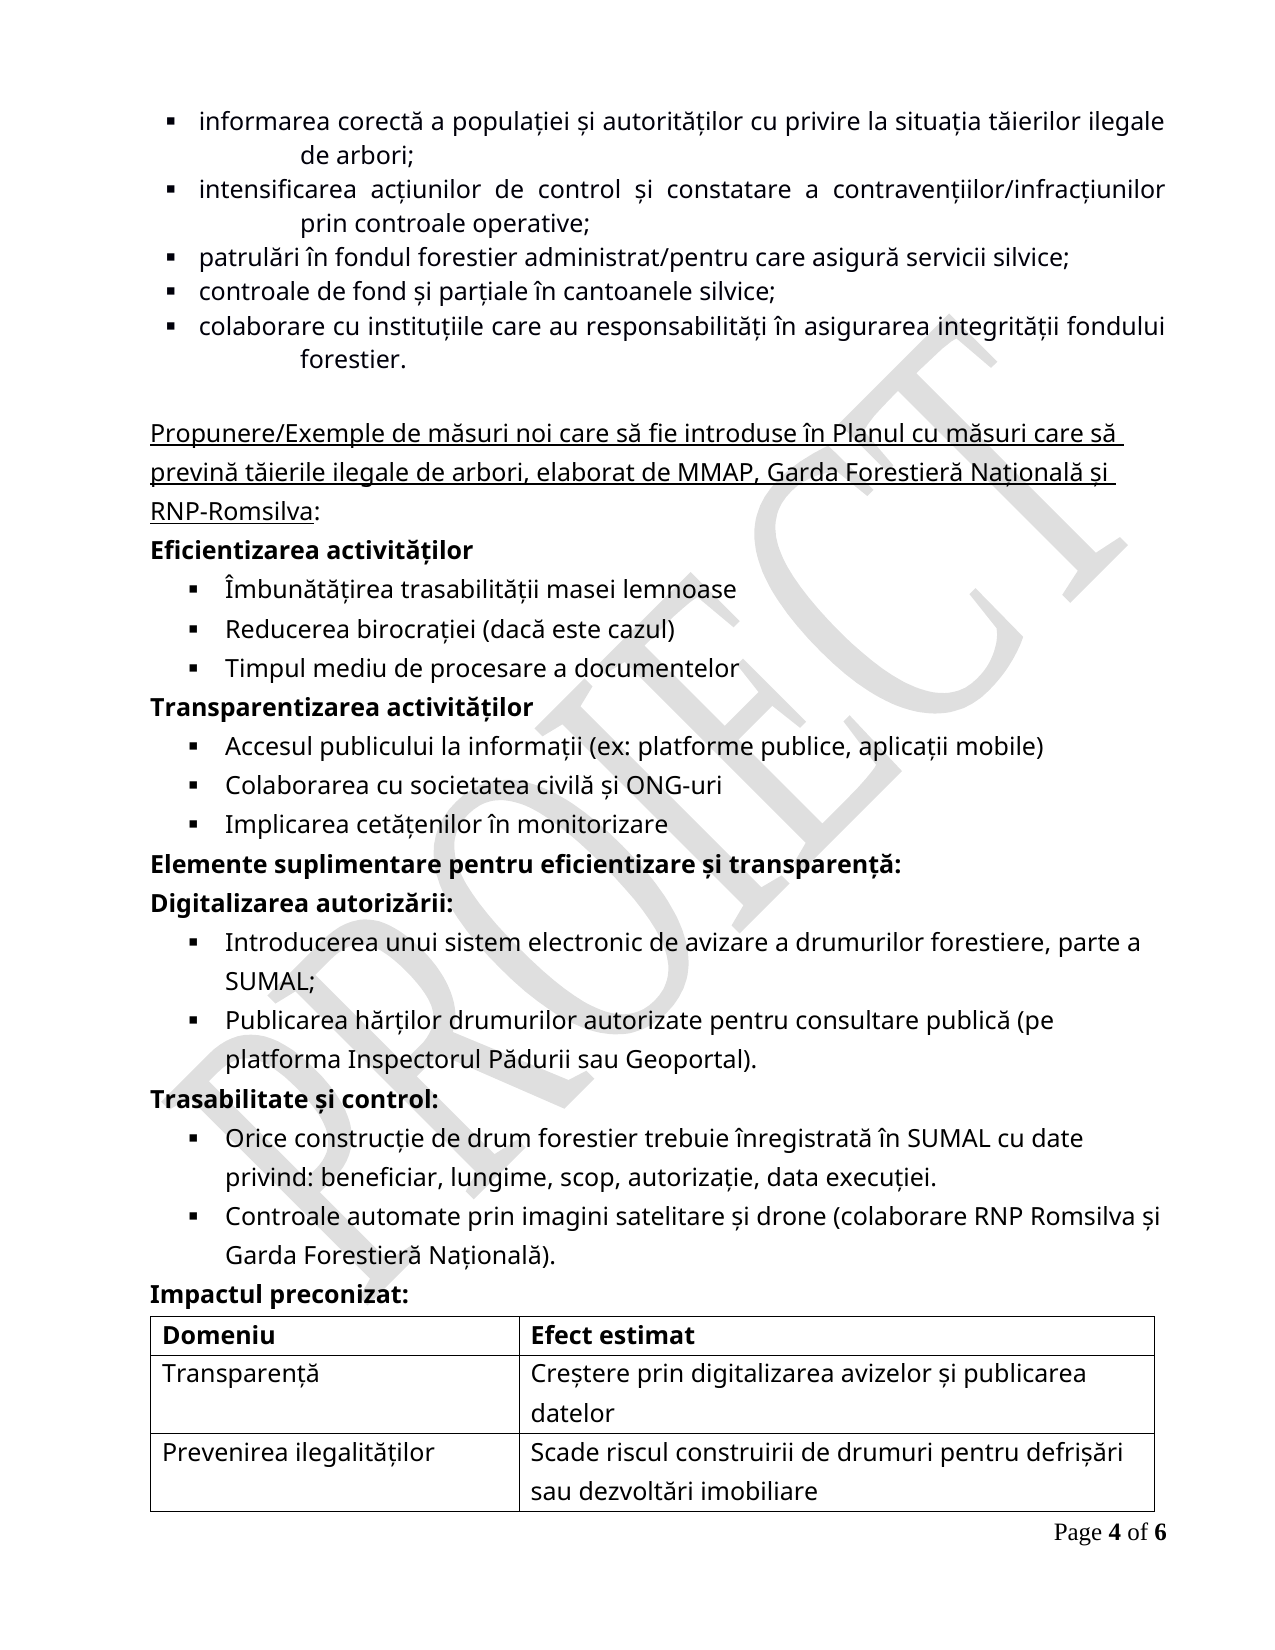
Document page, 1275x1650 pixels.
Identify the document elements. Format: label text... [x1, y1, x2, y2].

list Digitalizarea autorizării: [150, 885, 1167, 919]
list Elemente suplimentare pentru eficientizare și transparență: [150, 846, 1167, 880]
list Accesul publicului la informații (ex: platforme publice, aplicații mobile) [187, 729, 1167, 763]
table_cell Creștere prin digitalizarea avizelor și publicarea datelor [520, 1356, 1154, 1433]
list intensificarea acțiunilor de control și constatare a contravențiilor/infracțiunilor prin controale operative; [165, 172, 1167, 240]
list Eficientizarea activităților [150, 533, 1167, 567]
list Impactul preconizat: [150, 1277, 1167, 1311]
list controale de fond și parțiale în cantoanele silvice; [165, 274, 1167, 308]
list Propunere/Exemple de măsuri noi care să fie introduse în Planul cu măsuri care să prevină tăierile ilegale de arbori, elaborat de MMAP, Garda Forestieră Națională și RNP-Romsilva: [150, 415, 1167, 528]
list colaborare cu instituțiile care au responsabilități în asigurarea integrității fondului forestier. [165, 308, 1167, 376]
list Publicarea hărților drumurilor autorizate pentru consultare publică (pe platforma Inspectorul Pădurii sau Geoportal). [187, 1003, 1167, 1076]
list Controale automate prin imagini satelitare și drone (colaborare RNP Romsilva și Garda Forestieră Națională). [187, 1199, 1167, 1272]
list Transparentizarea activităților [150, 689, 1167, 724]
list Colaborarea cu societatea civilă și ONG-uri [187, 768, 1167, 802]
list Implicarea cetățenilor în monitorizare [187, 807, 1167, 841]
list Orice construcție de drum forestier trebuie înregistrată în SUMAL cu date privind: beneficiar, lungime, scop, autorizație, data execuției. [187, 1120, 1167, 1194]
list Îmbunătățirea trasabilității masei lemnoase [187, 572, 1167, 606]
list Trasabilitate și control: [150, 1081, 1167, 1115]
table_cell Transparență [151, 1356, 519, 1433]
list Timpul mediu de procesare a documentelor [187, 650, 1167, 684]
table_cell Prevenirea ilegalităților [151, 1434, 519, 1511]
table_cell Scade riscul construirii de drumuri pentru defrișări sau dezvoltări imobiliare [520, 1434, 1154, 1511]
list Reducerea birocrației (dacă este cazul) [187, 611, 1167, 645]
table_header Domeniu [151, 1317, 519, 1355]
list Introducerea unui sistem electronic de avizare a drumurilor forestiere, parte a SUMAL; [187, 924, 1167, 998]
list patrulări în fondul forestier administrat/pentru care asigură servicii silvice; [165, 240, 1167, 274]
list informarea corectă a populației și autorităților cu privire la situația tăierilor ilegale de arbori; [165, 104, 1167, 172]
table_header Efect estimat [520, 1317, 1154, 1355]
